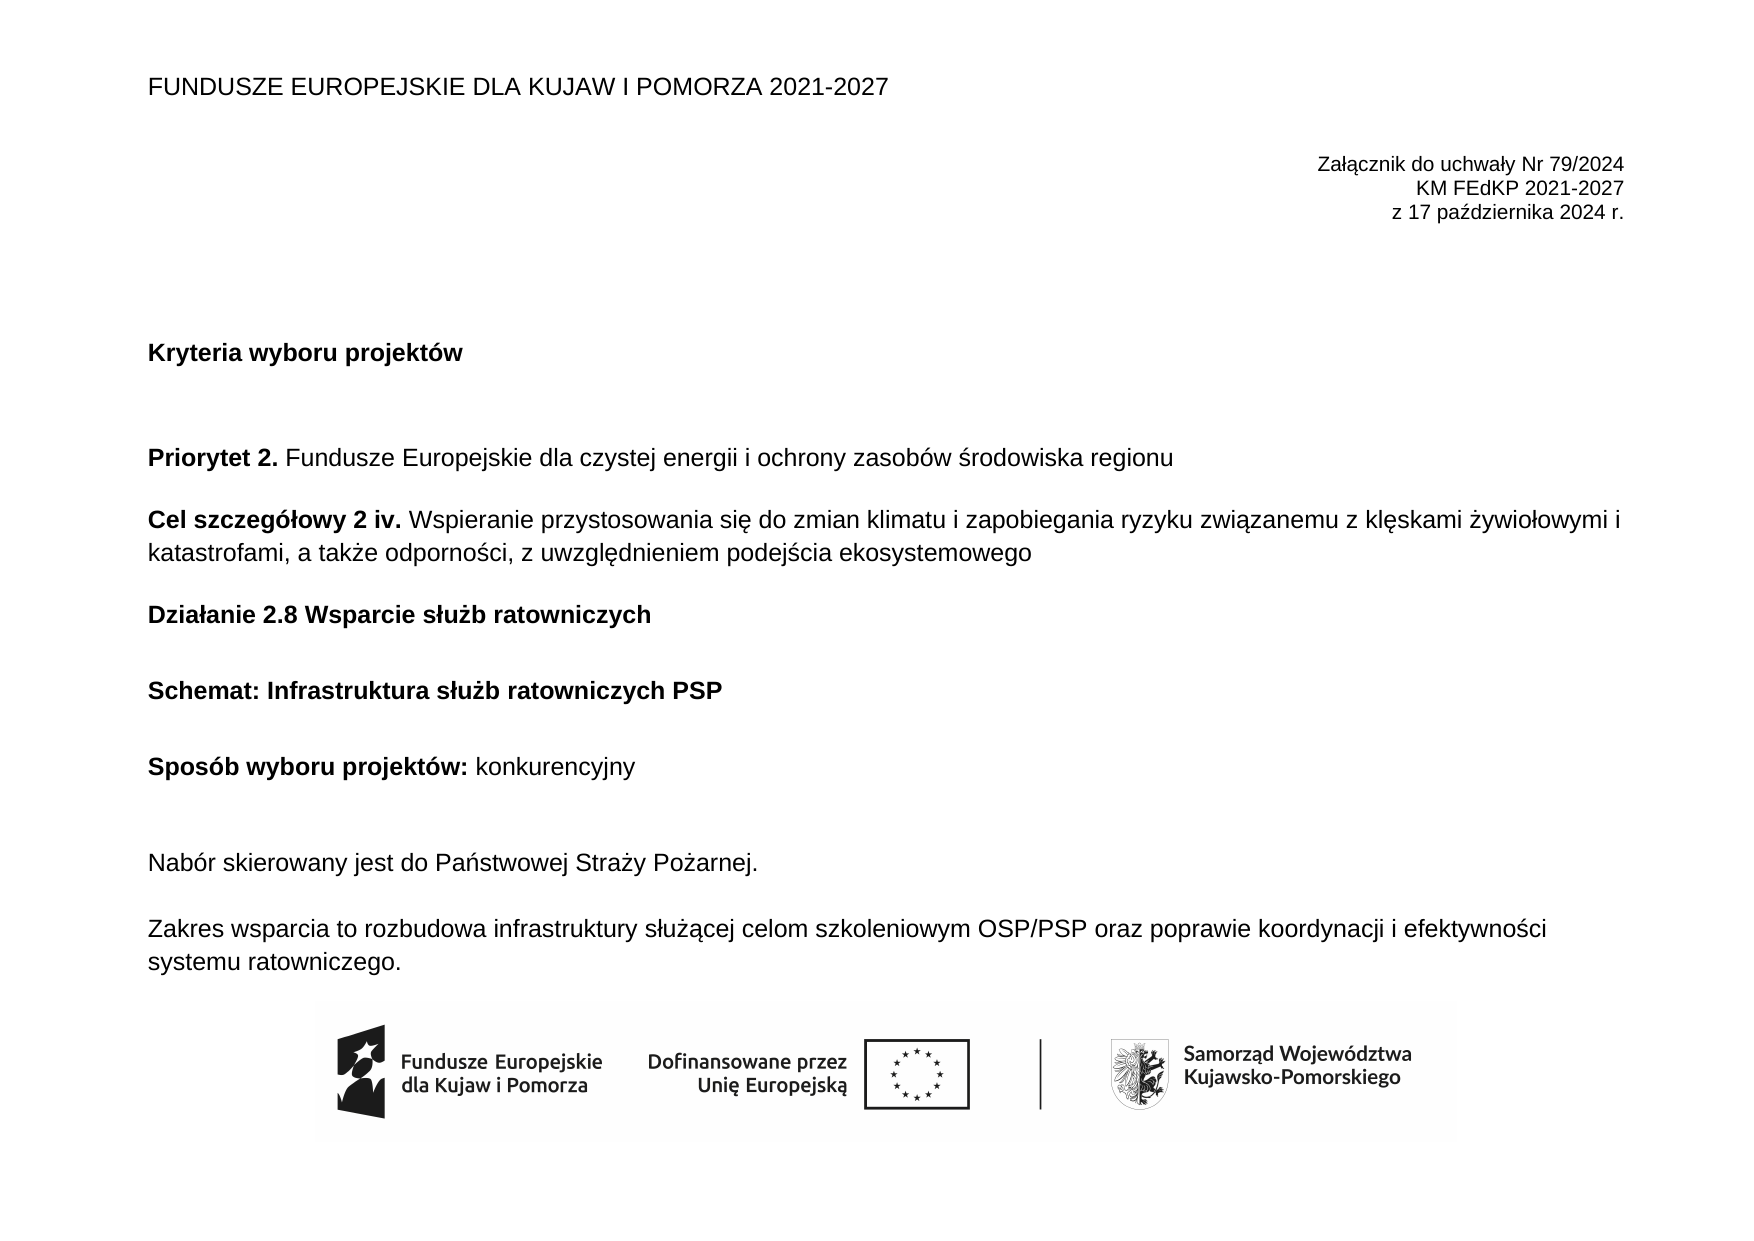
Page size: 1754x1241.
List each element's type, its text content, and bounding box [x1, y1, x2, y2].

picture [314, 1001, 1458, 1142]
text Nabór skierowany jest do Państwowej Straży Pożarnej. [148, 847, 1624, 876]
text Kryteria wyboru projektów [148, 338, 1624, 367]
text Schemat: Infrastruktura służb ratowniczych PSP [148, 676, 1624, 705]
text Sposób wyboru projektów: konkurencyjny [148, 752, 1624, 781]
text Priorytet 2. Fundusze Europejskie dla czystej energii i ochrony zasobów środowiska regionu [148, 443, 1624, 472]
text Działanie 2.8 Wsparcie służb ratowniczych [148, 600, 1624, 629]
text Cel szczegółowy 2 iv. Wspieranie przystosowania się do zmian klimatu i zapobiegania ryzyku związanemu z klęskami żywiołowymi i katastrofami, a także odporności, z uwzględnieniem podejścia ekosystemowego [148, 505, 1624, 567]
text Zakres wsparcia to rozbudowa infrastruktury służącej celom szkoleniowym OSP/PSP oraz poprawie koordynacji i efektywności systemu ratowniczego. [148, 913, 1624, 975]
